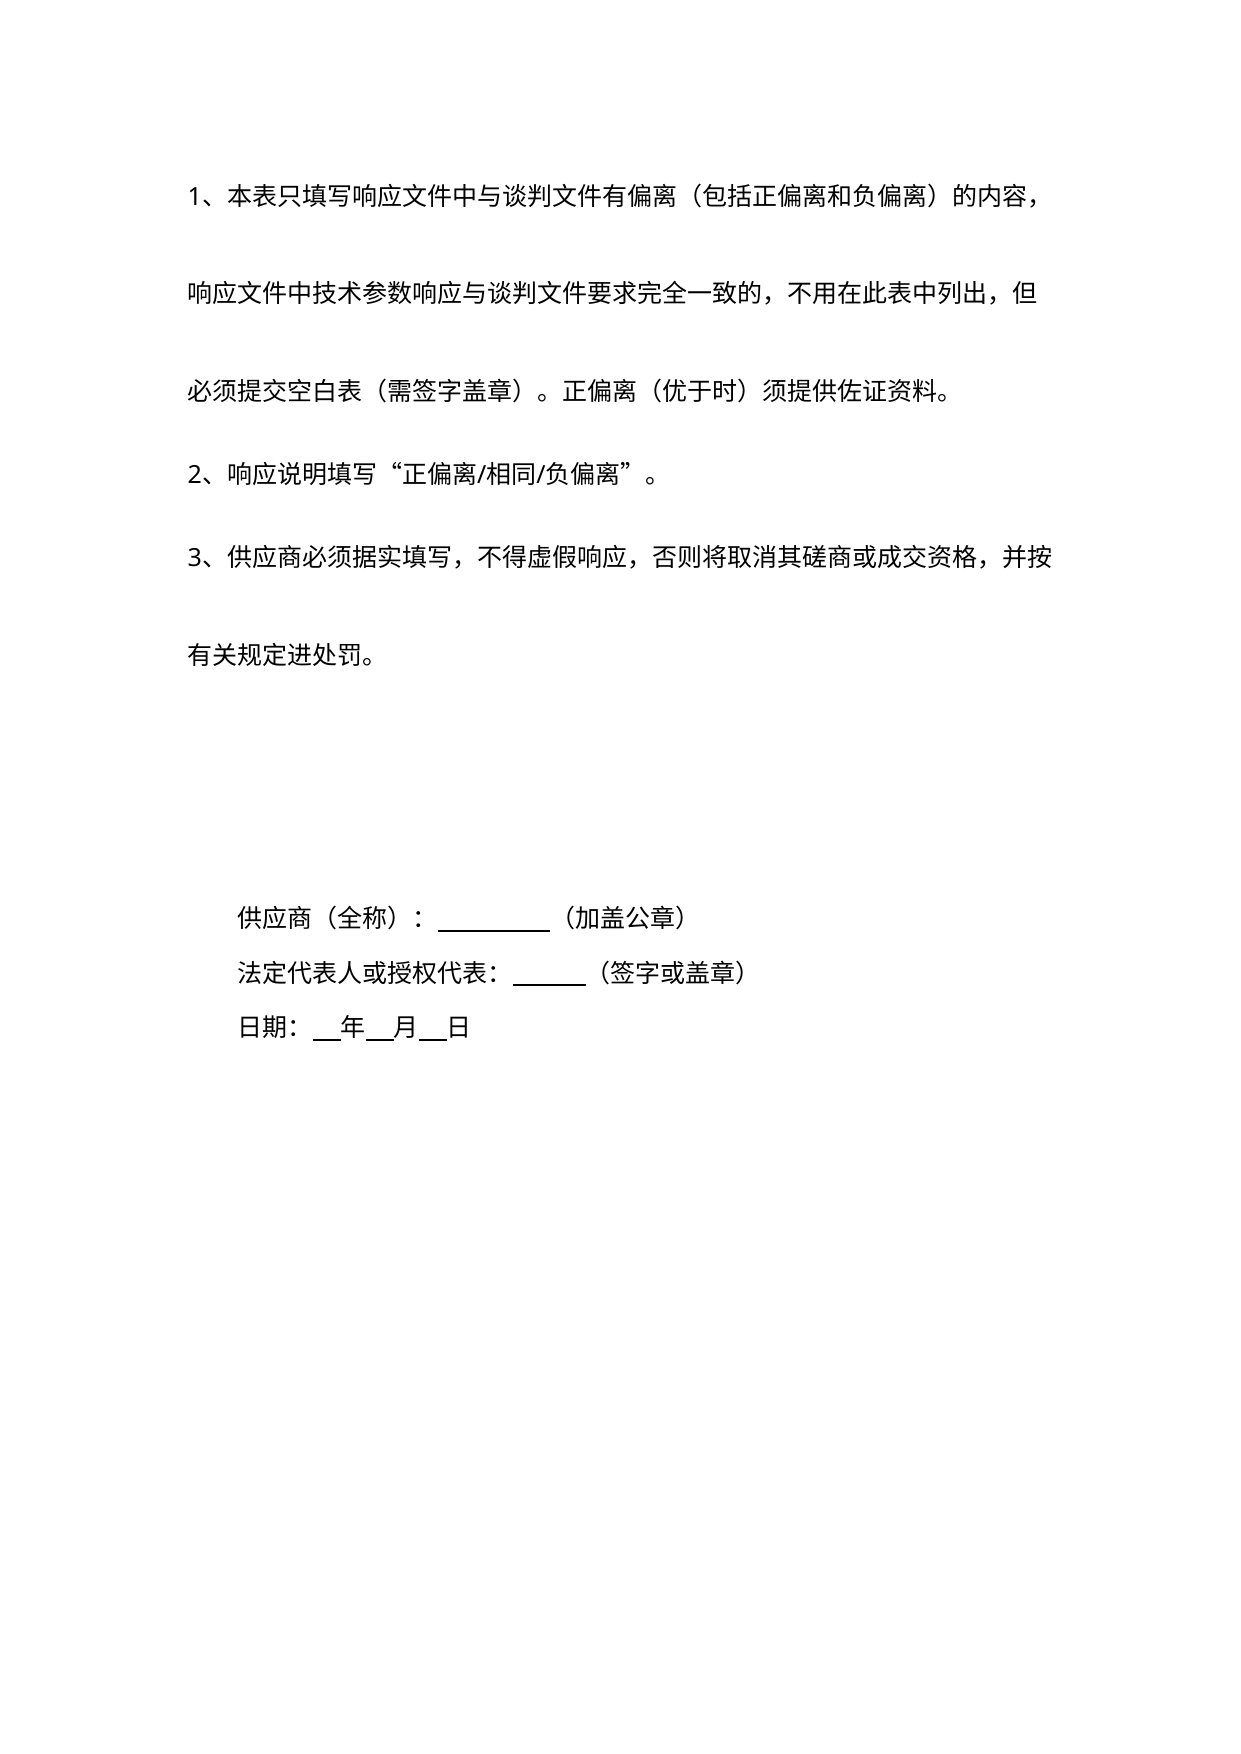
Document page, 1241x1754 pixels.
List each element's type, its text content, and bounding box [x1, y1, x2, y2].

text 供应商（全称）： （加盖公章） [187, 899, 1053, 935]
list 响应说明填写“正偏离/相同/负偏离”。 [187, 440, 1053, 505]
list 供应商必须据实填写，不得虚假响应，否则将取消其磋商或成交资格，并按有关规定进处罚。 [187, 523, 1053, 686]
text 法定代表人或授权代表： （签字或盖章） [187, 953, 1053, 989]
list 本表只填写响应文件中与谈判文件有偏离（包括正偏离和负偏离）的内容，响应文件中技术参数响应与谈判文件要求完全一致的，不用在此表中列出，但必须提交空白表（需签字盖章）。正偏离（优于时）须提供佐证资料。 [187, 162, 1053, 422]
text 日期： 年 月 日 [187, 1008, 1053, 1044]
